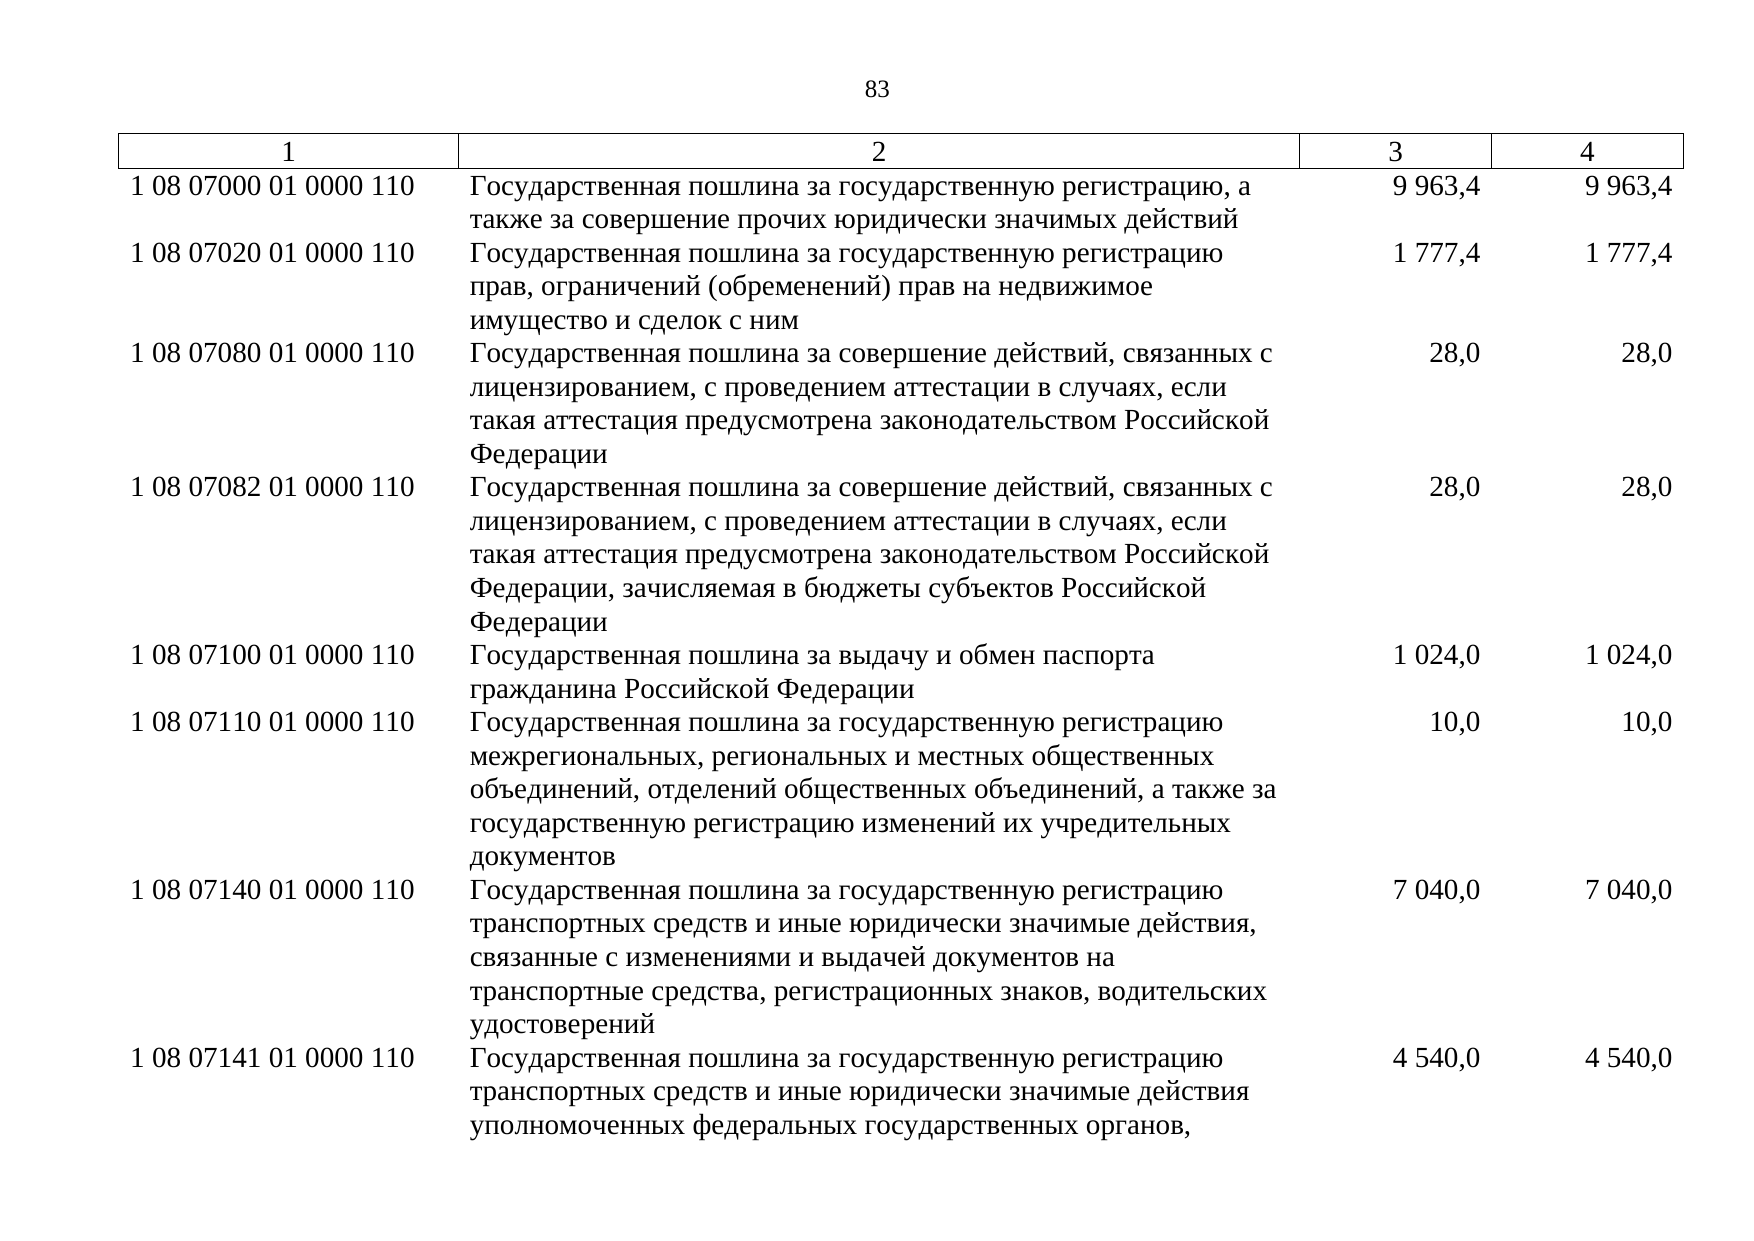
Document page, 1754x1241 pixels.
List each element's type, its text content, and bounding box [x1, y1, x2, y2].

table_cell 1 777,4 [1491, 235, 1683, 335]
table_cell 1 08 07140 01 0000 110 [119, 872, 458, 1040]
table_cell 28,0 [1299, 470, 1491, 637]
table_cell 7 040,0 [1491, 872, 1683, 1040]
table_cell 7 040,0 [1299, 872, 1491, 1040]
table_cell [458, 1040, 1299, 1140]
table_cell 1 08 07100 01 0000 110 [119, 637, 458, 704]
table_cell 1 08 07141 01 0000 110 [119, 1040, 458, 1140]
table_cell Государственная пошлина за совершение действий, связанных с лицензированием, с проведением аттестации в случаях, если такая аттестация предусмотрена законодательством Российской Федерации, зачисляемая в бюджеты субъектов Российской Федерации [458, 470, 1299, 637]
table_header 1 [119, 134, 458, 168]
table_header 4 [1492, 134, 1683, 168]
table_cell 10,0 [1299, 704, 1491, 872]
table_header 3 [1300, 134, 1491, 168]
table_cell 1 08 07080 01 0000 110 [119, 335, 458, 469]
table_cell 1 024,0 [1491, 637, 1683, 704]
table_cell 10,0 [1491, 704, 1683, 872]
table_header 2 [459, 134, 1299, 168]
table_cell 1 024,0 [1299, 637, 1491, 704]
table_cell Государственная пошлина за государственную регистрацию транспортных средств и иные юридически значимые действия, связанные с изменениями и выдачей документов на транспортные средства, регистрационных знаков, водительских удостоверений [458, 872, 1299, 1040]
table_cell 9 963,4 [1491, 169, 1683, 235]
table_cell Государственная пошлина за государственную регистрацию, а также за совершение прочих юридически значимых действий [458, 169, 1299, 235]
table_cell 1 08 07020 01 0000 110 [119, 235, 458, 335]
table_cell 4 540,0 [1299, 1040, 1491, 1140]
table_cell Государственная пошлина за государственную регистрацию прав, ограничений (обременений) прав на недвижимое имущество и сделок с ним [458, 235, 1299, 335]
table_cell 1 08 07110 01 0000 110 [119, 704, 458, 872]
table_cell Государственная пошлина за государственную регистрацию межрегиональных, региональных и местных общественных объединений, отделений общественных объединений, а также за государственную регистрацию изменений их учредительных документов [458, 704, 1299, 872]
table_cell 1 08 07000 01 0000 110 [119, 169, 458, 235]
table_cell 1 777,4 [1299, 235, 1491, 335]
table_cell 9 963,4 [1299, 169, 1491, 235]
table_cell 28,0 [1299, 335, 1491, 469]
table_cell Государственная пошлина за выдачу и обмен паспорта гражданина Российской Федерации [458, 637, 1299, 704]
table_cell 28,0 [1491, 470, 1683, 637]
table_cell 4 540,0 [1491, 1040, 1683, 1140]
table_cell 28,0 [1491, 335, 1683, 469]
table_cell Государственная пошлина за совершение действий, связанных с лицензированием, с проведением аттестации в случаях, если такая аттестация предусмотрена законодательством Российской Федерации [458, 335, 1299, 469]
table_cell 1 08 07082 01 0000 110 [119, 470, 458, 637]
